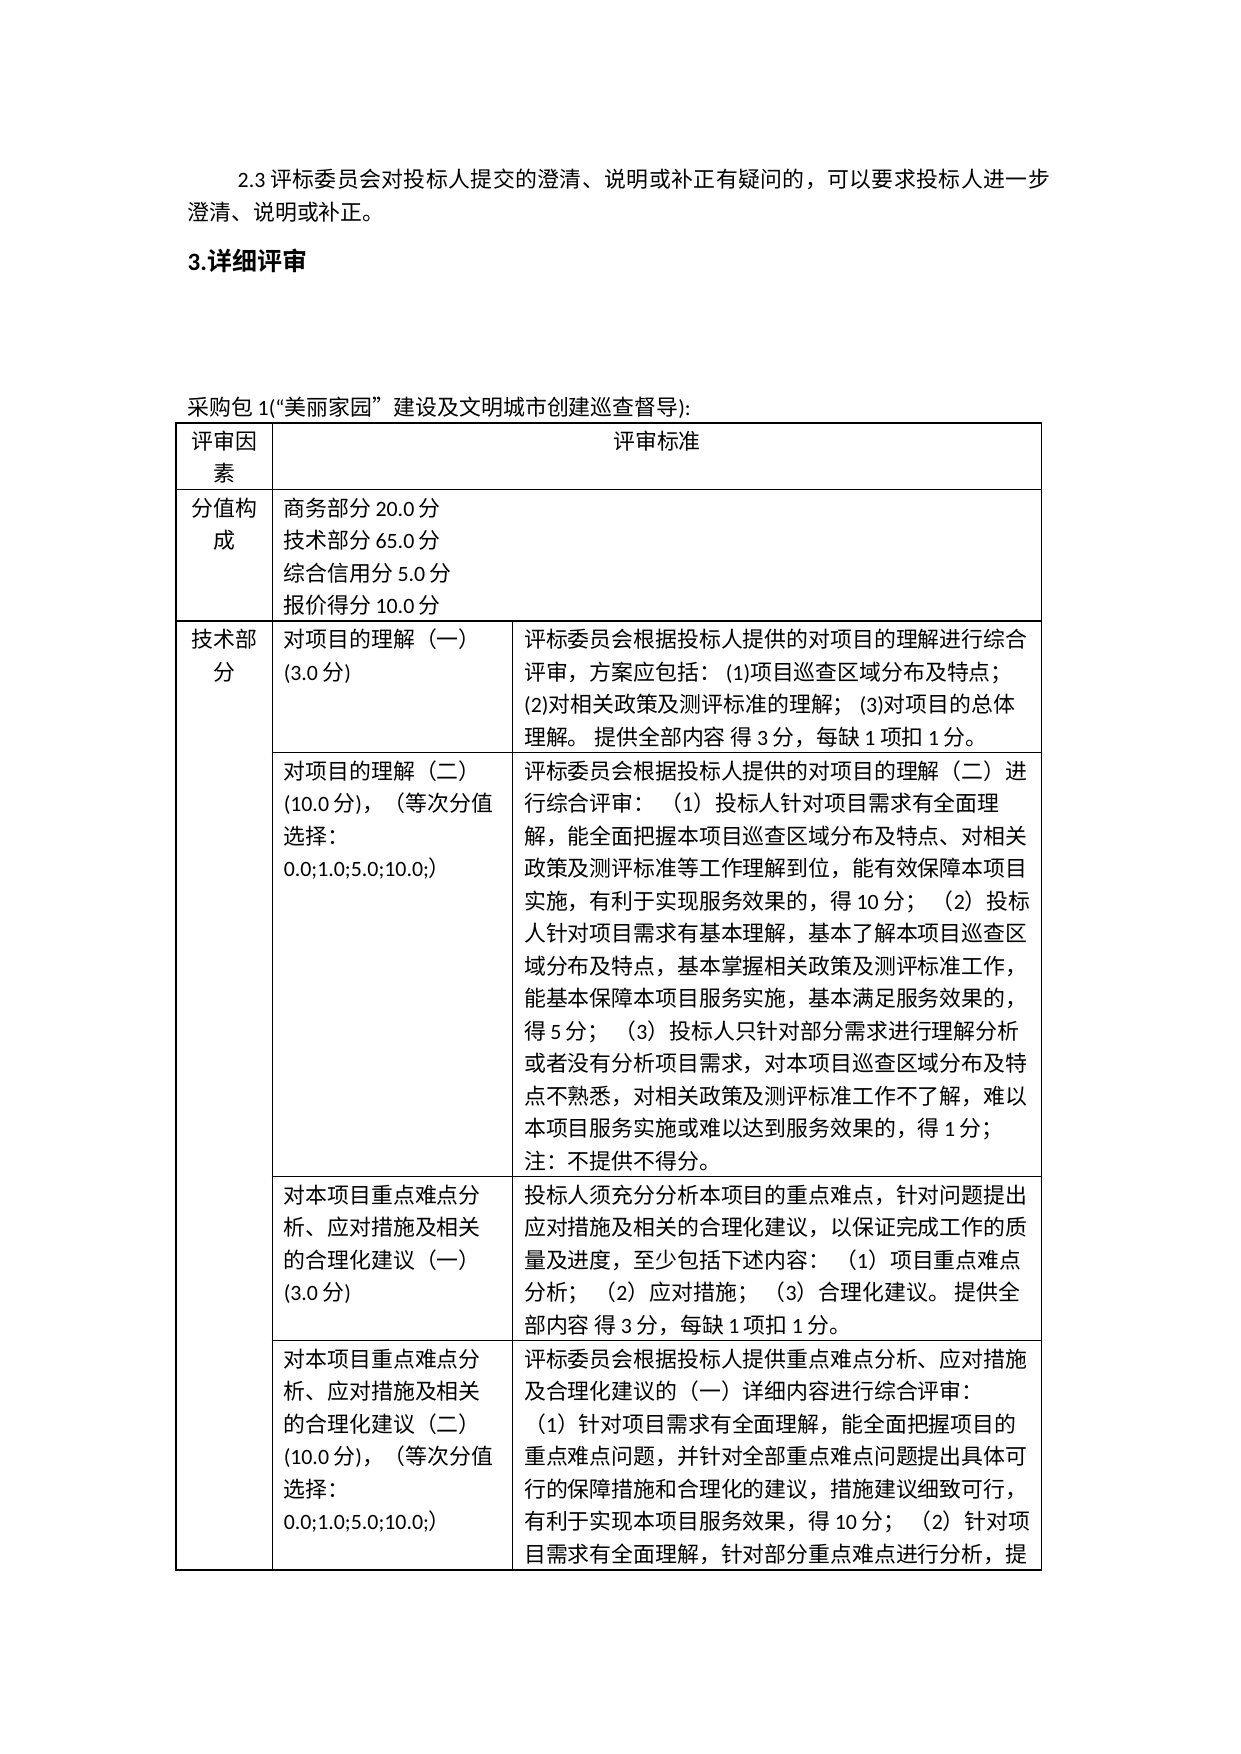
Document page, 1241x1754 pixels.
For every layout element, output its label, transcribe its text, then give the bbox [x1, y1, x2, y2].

table_cell 对项目的理解（二） (10.0分)，（等次分值选择：0.0;1.0;5.0;10.0;） [273, 753, 512, 1176]
table_cell 分值构成 [177, 490, 272, 620]
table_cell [513, 1341, 1041, 1569]
text 2.3评标委员会对投标人提交的澄清、说明或补正有疑问的，可以要求投标人进一步澄清、说明或补正。 [187, 162, 1053, 227]
text 3.详细评审 [187, 227, 1053, 292]
table_cell 投标人须充分分析本项目的重点难点，针对问题提出应对措施及相关的合理化建议，以保证完成工作的质量及进度，至少包括下述内容： （1）项目重点难点分析； （2）应对措施； （3）合理化建议。 提供全部内容 得3分，每缺1项扣1分。 [513, 1177, 1041, 1340]
table_cell 商务部分20.0分 技术部分65.0分 综合信用分5.0分 报价得分10.0分 [273, 490, 1041, 620]
table_header 评审因素 [177, 424, 272, 488]
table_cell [273, 1341, 512, 1569]
table_cell 评标委员会根据投标人提供的对项目的理解（二）进行综合评审： （1）投标人针对项目需求有全面理解，能全面把握本项目巡查区域分布及特点、对相关政策及测评标准等工作理解到位，能有效保障本项目实施，有利于实现服务效果的，得10分； （2）投标人针对项目需求有基本理解，基本了解本项目巡查区域分布及特点，基本掌握相关政策及测评标准工作，能基本保障本项目服务实施，基本满足服务效果的，得5分； （3）投标人只针对部分需求进行理解分析或者没有分析项目需求，对本项目巡查区域分布及特点不熟悉，对相关政策及测评标准工作不了解，难以本项目服务实施或难以达到服务效果的，得1分； 注：不提供不得分。 [513, 753, 1041, 1176]
table_header 评审标准 [273, 424, 1041, 488]
table_cell 对项目的理解（一） (3.0分) [273, 622, 512, 752]
table_cell 对本项目重点难点分析、应对措施及相关的合理化建议（一） (3.0分) [273, 1177, 512, 1340]
table_cell 技术部分 [177, 622, 272, 1569]
text 采购包1(“美丽家园”建设及文明城市创建巡查督导): [187, 389, 1053, 422]
table_cell 评标委员会根据投标人提供的对项目的理解进行综合评审，方案应包括： (1)项目巡查区域分布及特点； (2)对相关政策及测评标准的理解； (3)对项目的总体理解。 提供全部内容 得3分，每缺1项扣1分。 [513, 622, 1041, 752]
